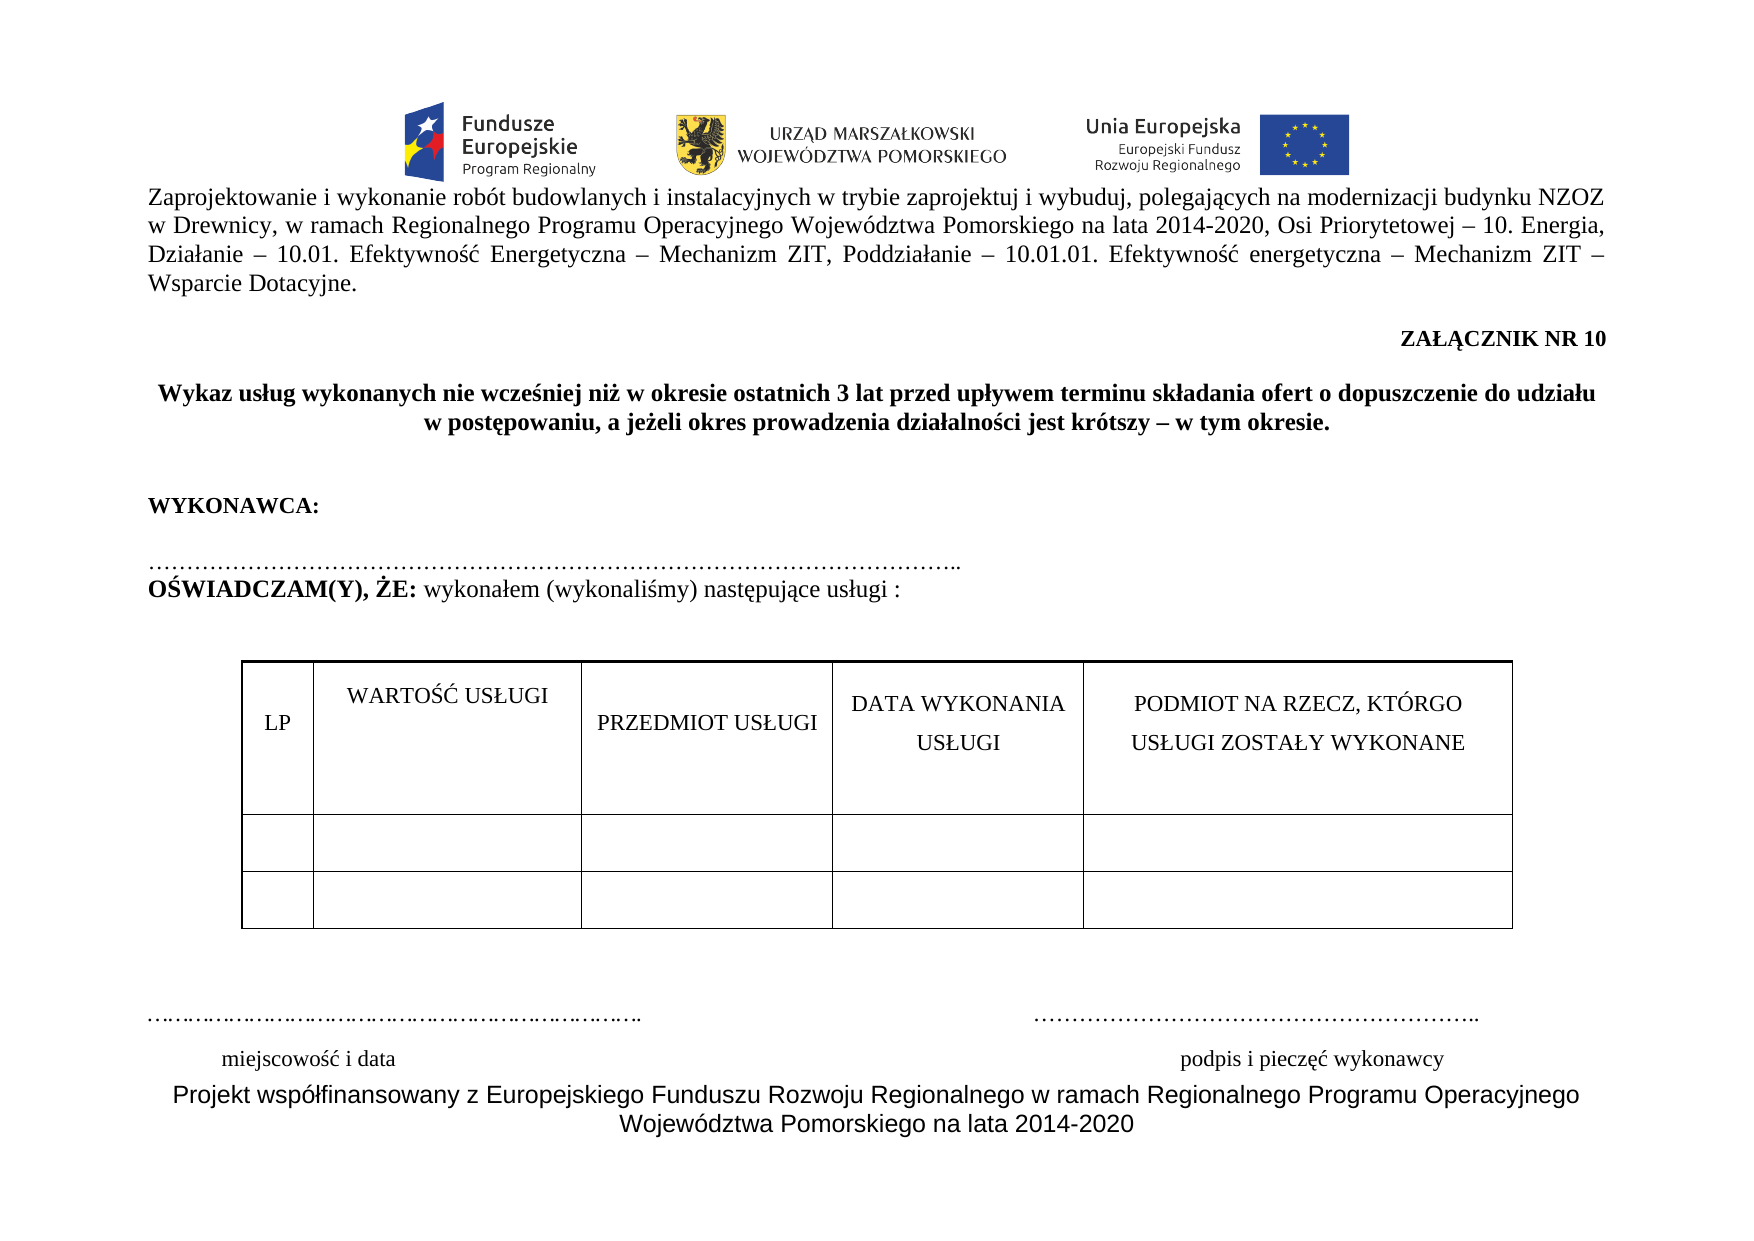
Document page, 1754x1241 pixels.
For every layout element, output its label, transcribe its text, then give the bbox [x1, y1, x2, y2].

picture [404, 102, 1350, 182]
table_header LP [243, 663, 313, 813]
table_header PODMIOT NA RZECZ, KTÓRGO USŁUGI ZOSTAŁY WYKONANE [1084, 663, 1512, 813]
text ZAŁĄCZNIK NR 10 [148, 325, 1606, 352]
text OŚWIADCZAM(Y), ŻE: wykonałem (wykonaliśmy) następujące usługi : [148, 574, 1606, 603]
text miejscowość i data podpis i pieczęć wykonawcy [148, 1046, 1606, 1072]
table_cell [1084, 815, 1512, 871]
table_header DATA WYKONANIA USŁUGI [833, 663, 1083, 813]
table_cell [243, 815, 313, 871]
table_cell [1084, 872, 1512, 928]
table_cell [314, 872, 581, 928]
table_cell [582, 815, 832, 871]
table_header PRZEDMIOT USŁUGI [582, 663, 832, 813]
table_cell [833, 815, 1083, 871]
text Zaprojektowanie i wykonanie robót budowlanych i instalacyjnych w trybie zaprojektuj i wybuduj, polegających na modernizacji budynku NZOZ w Drewnicy, w ramach Regionalnego Programu Operacyjnego Województwa Pomorskiego na lata 2014-2020, Osi Priorytetowej – 10. Energia, Działanie – 10.01. Efektywność Energetyczna – Mechanizm ZIT, Poddziałanie – 10.01.01. Efektywność energetyczna – Mechanizm ZIT – Wsparcie Dotacyjne. [148, 182, 1606, 297]
table_cell [243, 872, 313, 928]
text Wykaz usług wykonanych nie wcześniej niż w okresie ostatnich 3 lat przed upływem terminu składania ofert o dopuszczenie do udziału w postępowaniu, a jeżeli okres prowadzenia działalności jest krótszy – w tym okresie. [148, 378, 1606, 436]
text ………………………………………………………………. ………………………………………………….. [148, 1000, 1606, 1027]
table_cell [582, 872, 832, 928]
table_header WARTOŚĆ USŁUGI [314, 663, 581, 813]
text …………………………………………………………………………………………….. [148, 548, 1606, 574]
text WYKONAWCA: [148, 492, 1606, 518]
table_cell [833, 872, 1083, 928]
table_cell [314, 815, 581, 871]
